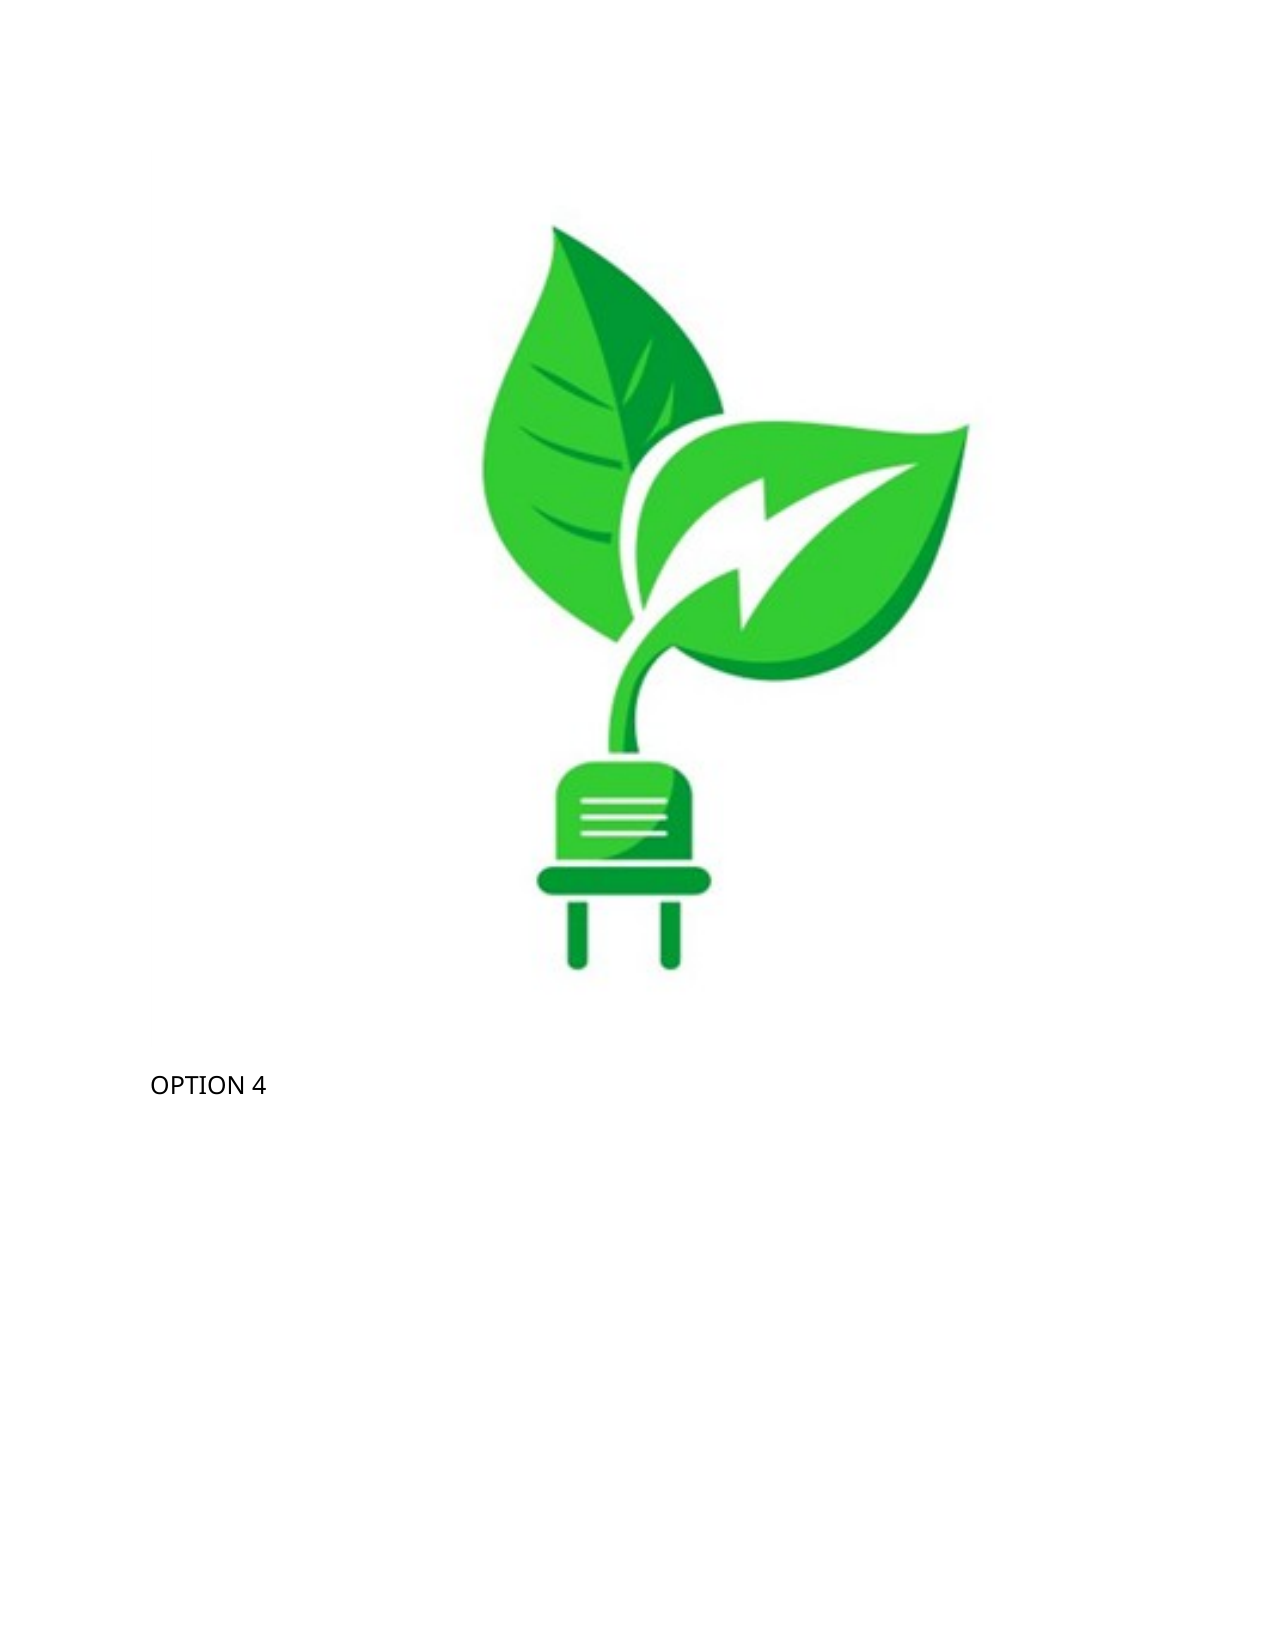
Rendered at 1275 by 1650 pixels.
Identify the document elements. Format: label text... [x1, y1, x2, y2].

picture [150, 150, 1140, 1047]
text OPTION 4 [150, 1068, 1125, 1102]
